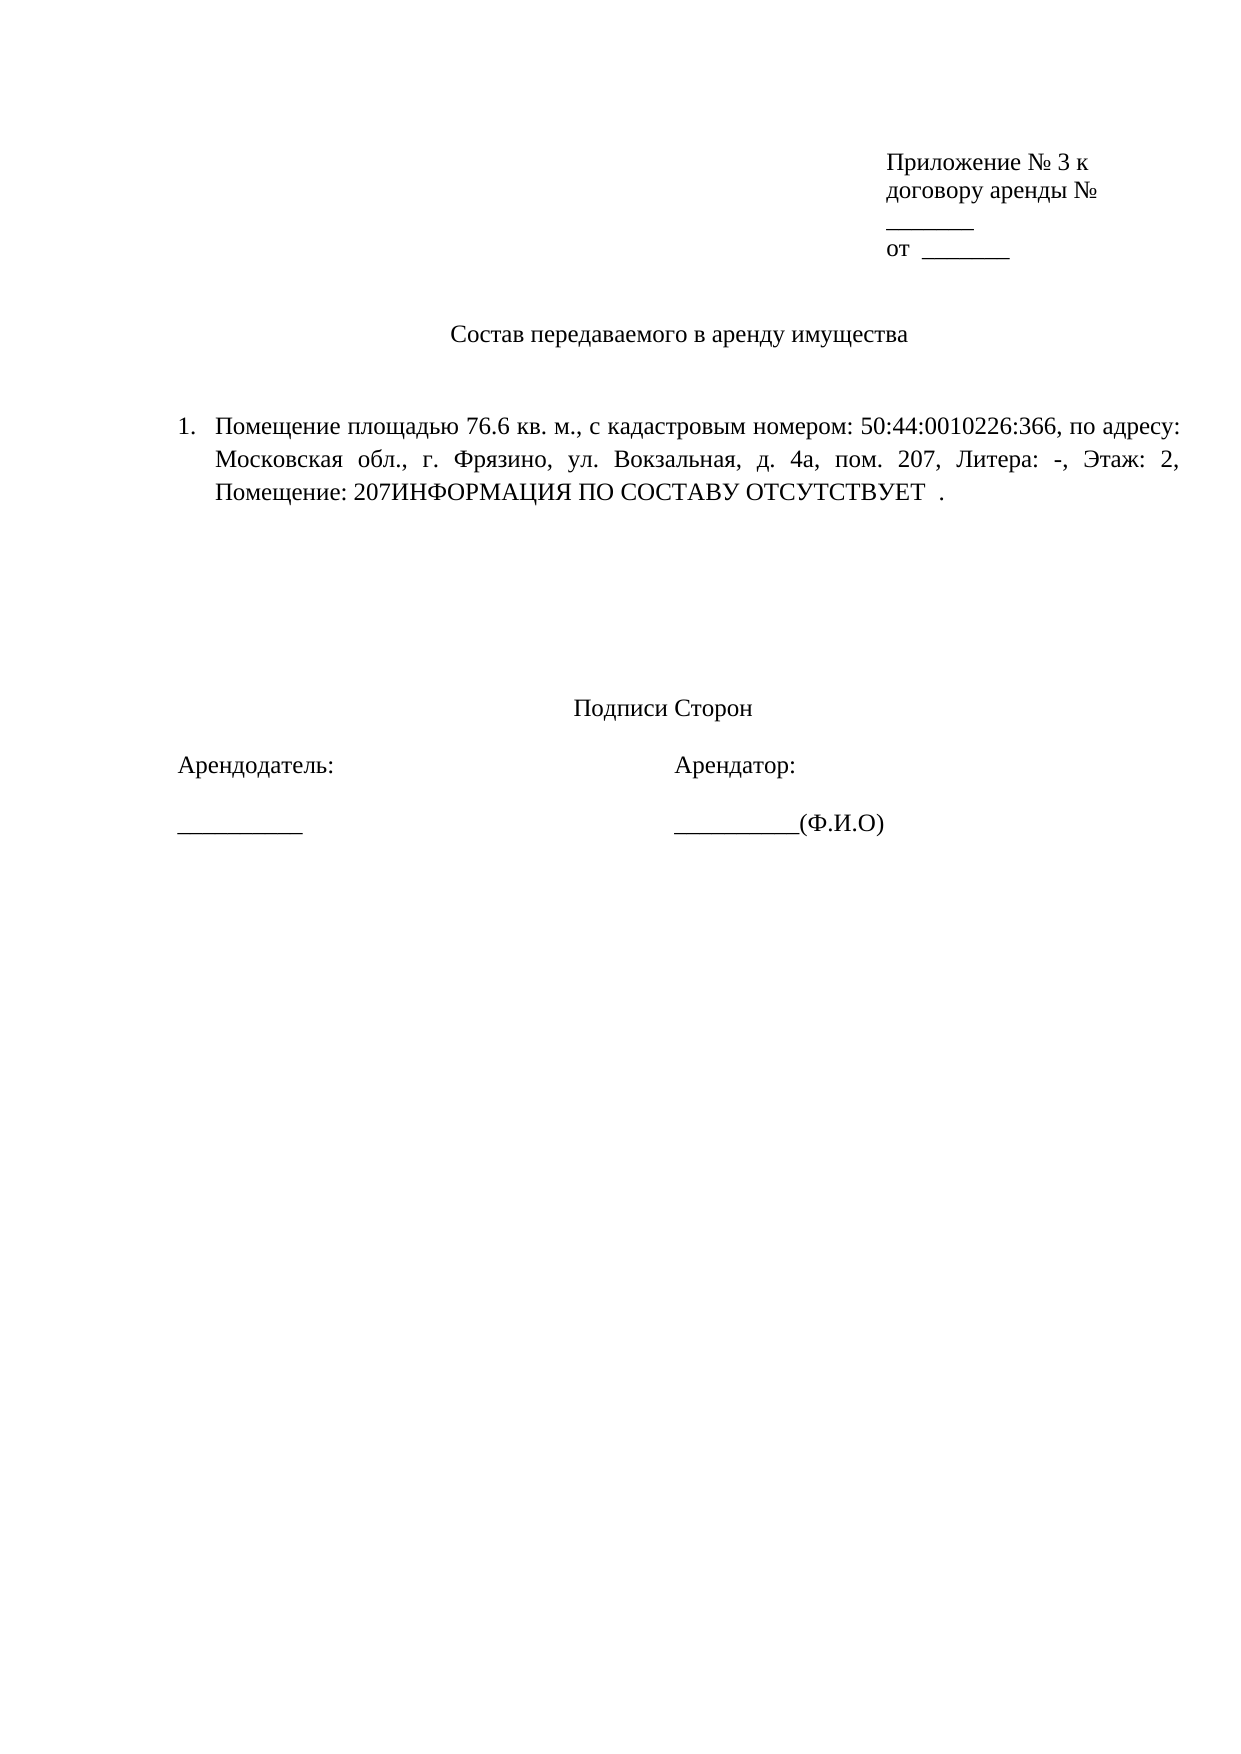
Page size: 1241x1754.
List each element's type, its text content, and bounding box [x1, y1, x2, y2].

table_cell __________(Ф.И.О) [663, 808, 1160, 1430]
list от _______ [886, 233, 1181, 262]
table_cell __________ [166, 808, 663, 1430]
table_cell Арендатор: [663, 751, 1160, 808]
table_header Подписи Сторон [166, 693, 1160, 751]
table_cell Арендодатель: [166, 751, 663, 808]
text Состав передаваемого в аренду имущества [177, 319, 1181, 348]
list Приложение № 3 к договору аренды № _______ [886, 147, 1181, 233]
list Помещение площадью 76.6 кв. м., с кадастровым номером: 50:44:0010226:366, по адресу: Московская обл., г. Фрязино, ул. Вокзальная, д. 4а, пом. 207, Литера: -, Этаж: 2, Помещение: 207ИНФОРМАЦИЯ ПО СОСТАВУ ОТСУТСТВУЕТ . [177, 411, 1181, 506]
